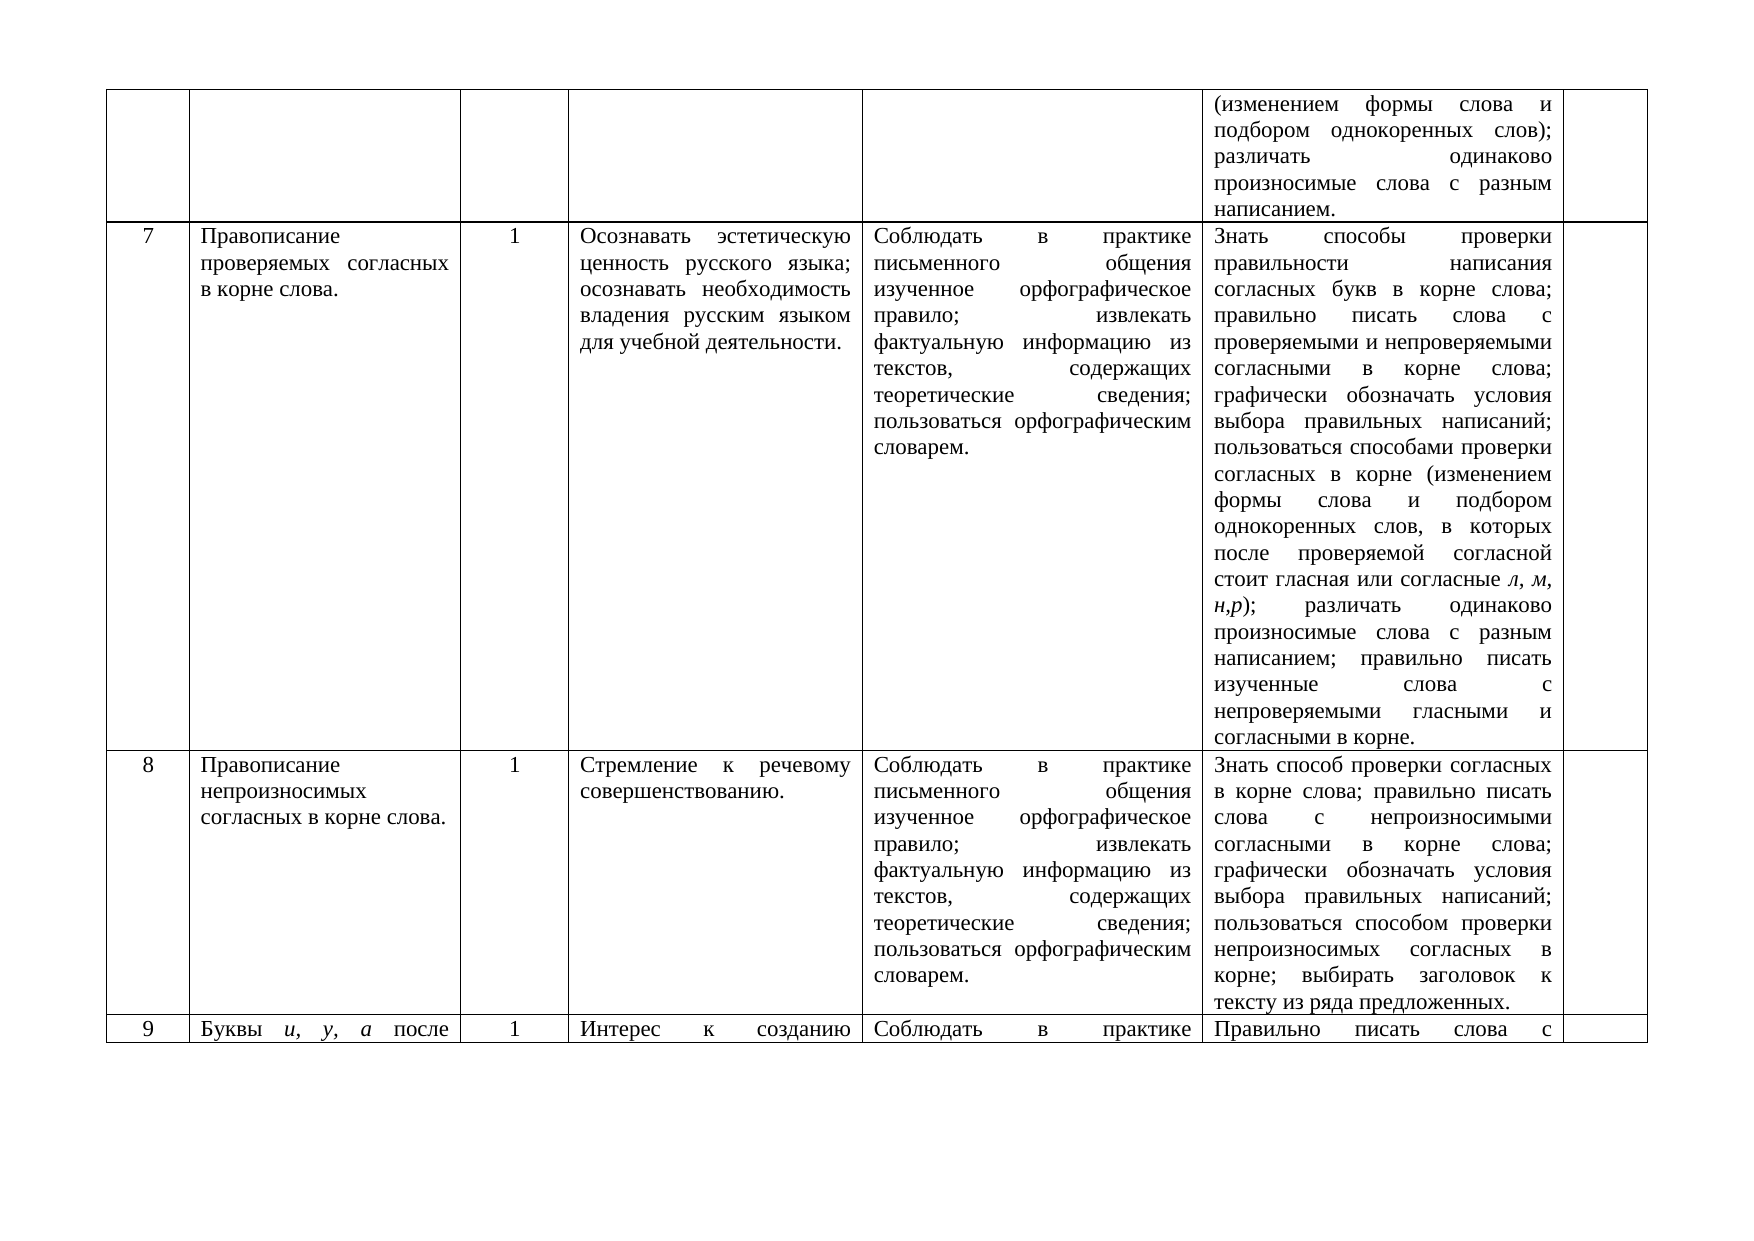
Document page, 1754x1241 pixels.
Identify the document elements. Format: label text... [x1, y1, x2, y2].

table_cell Знать способ проверки согласных в корне слова; правильно писать слова с непроизносимыми согласными в корне слова; графически обозначать условия выбора правильных написаний; пользоваться способом проверки непроизносимых согласных в корне; выбирать заголовок к тексту из ряда предложенных. [1203, 751, 1563, 1014]
table_cell [1564, 751, 1647, 1014]
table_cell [863, 90, 1202, 221]
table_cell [190, 1015, 460, 1042]
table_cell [569, 90, 862, 221]
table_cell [569, 1015, 862, 1042]
table_cell Осознавать эстетическую ценность русского языка; осознавать необходимость владения русским языком для учебной деятельности. [569, 223, 862, 749]
table_cell 1 [461, 751, 568, 1014]
table_cell [1564, 1015, 1647, 1042]
table_cell Стремление к речевому совершенствованию. [569, 751, 862, 1014]
table_cell [1564, 90, 1647, 221]
table_cell Знать способы проверки правильности написания согласных букв в корне слова; правильно писать слова с проверяемыми и непроверяемыми согласными в корне слова; графически обозначать условия выбора правильных написаний; пользоваться способами проверки согласных в корне (изменением формы слова и подбором однокоренных слов, в которых после проверяемой согласной стоит гласная или согласные л, м, н,р); различать одинаково произносимые слова с разным написанием; правильно писать изученные слова с непроверяемыми гласными и согласными в корне. [1203, 223, 1563, 749]
table_cell 6 [107, 90, 189, 221]
table_cell Правописание непроизносимых согласных в корне слова. [190, 751, 460, 1014]
table_cell 9 [107, 1015, 189, 1042]
table_cell 7 [107, 223, 189, 749]
table_cell 1 [461, 1015, 568, 1042]
table_cell 1 [461, 90, 568, 221]
table_cell 1 [461, 223, 568, 749]
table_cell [190, 90, 460, 221]
table_cell 8 [107, 751, 189, 1014]
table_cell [1203, 1015, 1563, 1042]
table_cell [1203, 90, 1563, 221]
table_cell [863, 1015, 1202, 1042]
table_cell [1564, 223, 1647, 749]
table_cell Правописание проверяемых согласных в корне слова. [190, 223, 460, 749]
